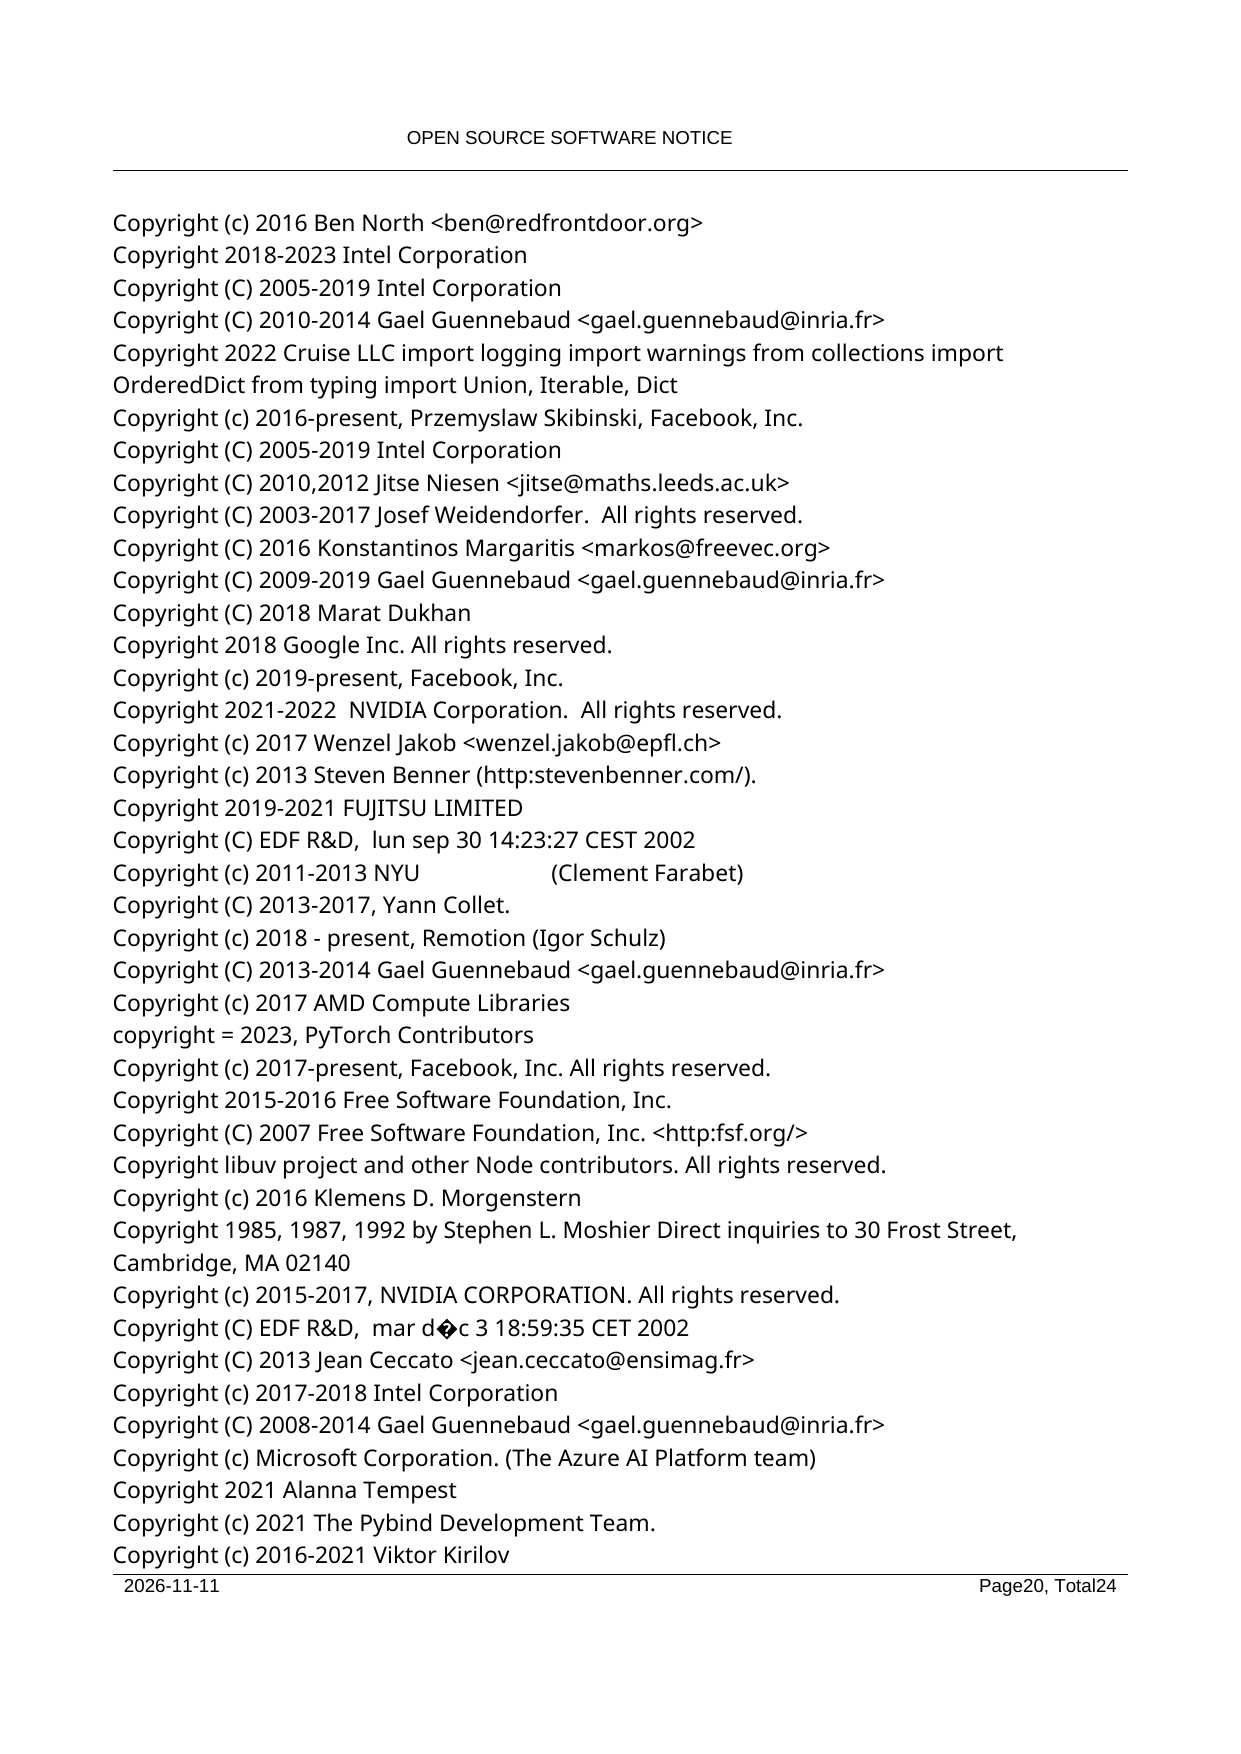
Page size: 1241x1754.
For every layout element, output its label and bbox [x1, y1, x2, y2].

text [112, 206, 1128, 1571]
